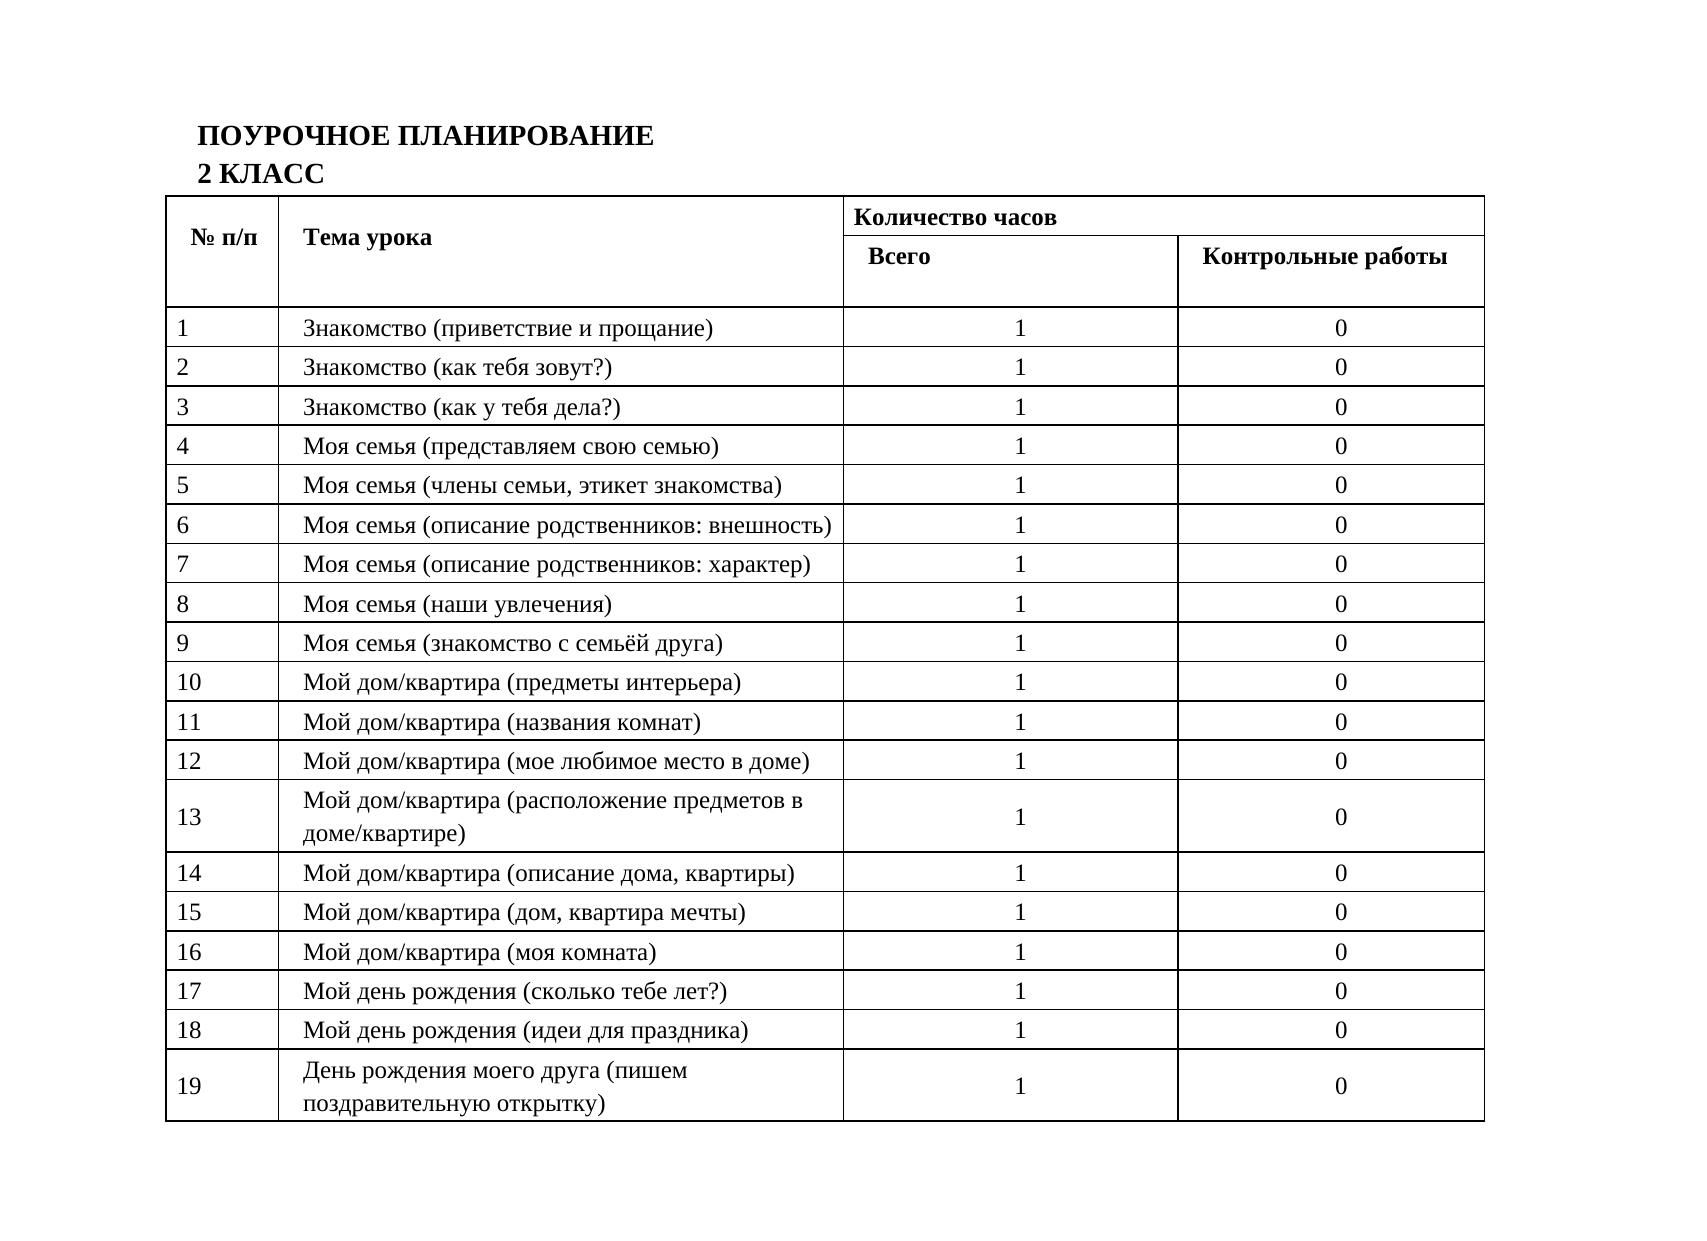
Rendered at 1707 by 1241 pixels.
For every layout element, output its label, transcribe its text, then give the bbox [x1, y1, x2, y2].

table_cell 1 [844, 780, 1177, 851]
table_cell 6 [167, 505, 278, 542]
table_cell Мой дом/квартира (моя комната) [279, 932, 843, 969]
table_cell 1 [844, 465, 1177, 503]
table_cell 0 [1179, 426, 1484, 464]
table_cell 9 [167, 623, 278, 661]
table_header Тема урока [279, 197, 843, 306]
table_cell 1 [844, 544, 1177, 582]
table_cell 4 [167, 426, 278, 464]
table_cell 12 [167, 741, 278, 779]
table_cell 0 [1179, 662, 1484, 700]
table_cell 1 [844, 1050, 1177, 1120]
table_cell 0 [1179, 347, 1484, 385]
table_cell Знакомство (приветствие и прощание) [279, 308, 843, 346]
table_cell 11 [167, 702, 278, 739]
table_cell 0 [1179, 505, 1484, 542]
table_cell 0 [1179, 1050, 1484, 1120]
table_cell 1 [844, 623, 1177, 661]
table_cell 18 [167, 1010, 278, 1048]
table_cell 8 [167, 583, 278, 621]
table_cell 0 [1179, 1010, 1484, 1048]
table_cell 1 [844, 347, 1177, 385]
table_cell Моя семья (знакомство с семьёй друга) [279, 623, 843, 661]
table_cell Мой дом/квартира (расположение предметов в доме/квартире) [279, 780, 843, 851]
table_cell Мой дом/квартира (дом, квартира мечты) [279, 892, 843, 930]
table_cell 1 [844, 387, 1177, 424]
table_cell Моя семья (описание родственников: внешность) [279, 505, 843, 542]
table_header Количество часов [844, 197, 1484, 234]
text ПОУРОЧНОЕ ПЛАНИРОВАНИЕ [190, 118, 1618, 152]
table_cell Моя семья (представляем свою семью) [279, 426, 843, 464]
table_cell 5 [167, 465, 278, 503]
table_cell Мой дом/квартира (названия комнат) [279, 702, 843, 739]
table_cell 0 [1179, 971, 1484, 1009]
table_cell 0 [1179, 932, 1484, 969]
table_cell 19 [167, 1050, 278, 1120]
text 2 КЛАСС [190, 157, 1618, 190]
table_cell 0 [1179, 465, 1484, 503]
table_cell 1 [844, 932, 1177, 969]
table_cell Моя семья (описание родственников: характер) [279, 544, 843, 582]
table_cell 1 [844, 1010, 1177, 1048]
table_cell Всего [844, 236, 1177, 306]
table_cell 1 [844, 505, 1177, 542]
table_cell 2 [167, 347, 278, 385]
table_cell 3 [167, 387, 278, 424]
table_cell 0 [1179, 387, 1484, 424]
table_cell Мой день рождения (сколько тебе лет?) [279, 971, 843, 1009]
table_cell 1 [844, 971, 1177, 1009]
table_cell 1 [844, 892, 1177, 930]
table_cell 0 [1179, 544, 1484, 582]
table_cell 1 [844, 662, 1177, 700]
table_header № п/п [167, 197, 278, 306]
table_cell 0 [1179, 623, 1484, 661]
table_cell 1 [167, 308, 278, 346]
table_cell 0 [1179, 853, 1484, 891]
table_cell Моя семья (наши увлечения) [279, 583, 843, 621]
table_cell Знакомство (как у тебя дела?) [279, 387, 843, 424]
table_cell Контрольные работы [1179, 236, 1484, 306]
table_cell 16 [167, 932, 278, 969]
table_cell 1 [844, 853, 1177, 891]
table_cell Мой день рождения (идеи для праздника) [279, 1010, 843, 1048]
table_cell 10 [167, 662, 278, 700]
table_cell 0 [1179, 702, 1484, 739]
table_cell 0 [1179, 780, 1484, 851]
table_cell 0 [1179, 308, 1484, 346]
table_cell 0 [1179, 583, 1484, 621]
table_cell 0 [1179, 892, 1484, 930]
table_cell 7 [167, 544, 278, 582]
table_cell Знакомство (как тебя зовут?) [279, 347, 843, 385]
table_cell 1 [844, 741, 1177, 779]
table_cell День рождения моего друга (пишем поздравительную открытку) [279, 1050, 843, 1120]
table_cell Моя семья (члены семьи, этикет знакомства) [279, 465, 843, 503]
table_cell 1 [844, 583, 1177, 621]
table_cell 13 [167, 780, 278, 851]
table_cell 1 [844, 702, 1177, 739]
table_cell 0 [1179, 741, 1484, 779]
table_cell Мой дом/квартира (описание дома, квартиры) [279, 853, 843, 891]
table_cell 14 [167, 853, 278, 891]
table_cell Мой дом/квартира (предметы интерьера) [279, 662, 843, 700]
table_cell Мой дом/квартира (мое любимое место в доме) [279, 741, 843, 779]
table_cell 1 [844, 308, 1177, 346]
table_cell 17 [167, 971, 278, 1009]
table_cell 1 [844, 426, 1177, 464]
table_cell 15 [167, 892, 278, 930]
